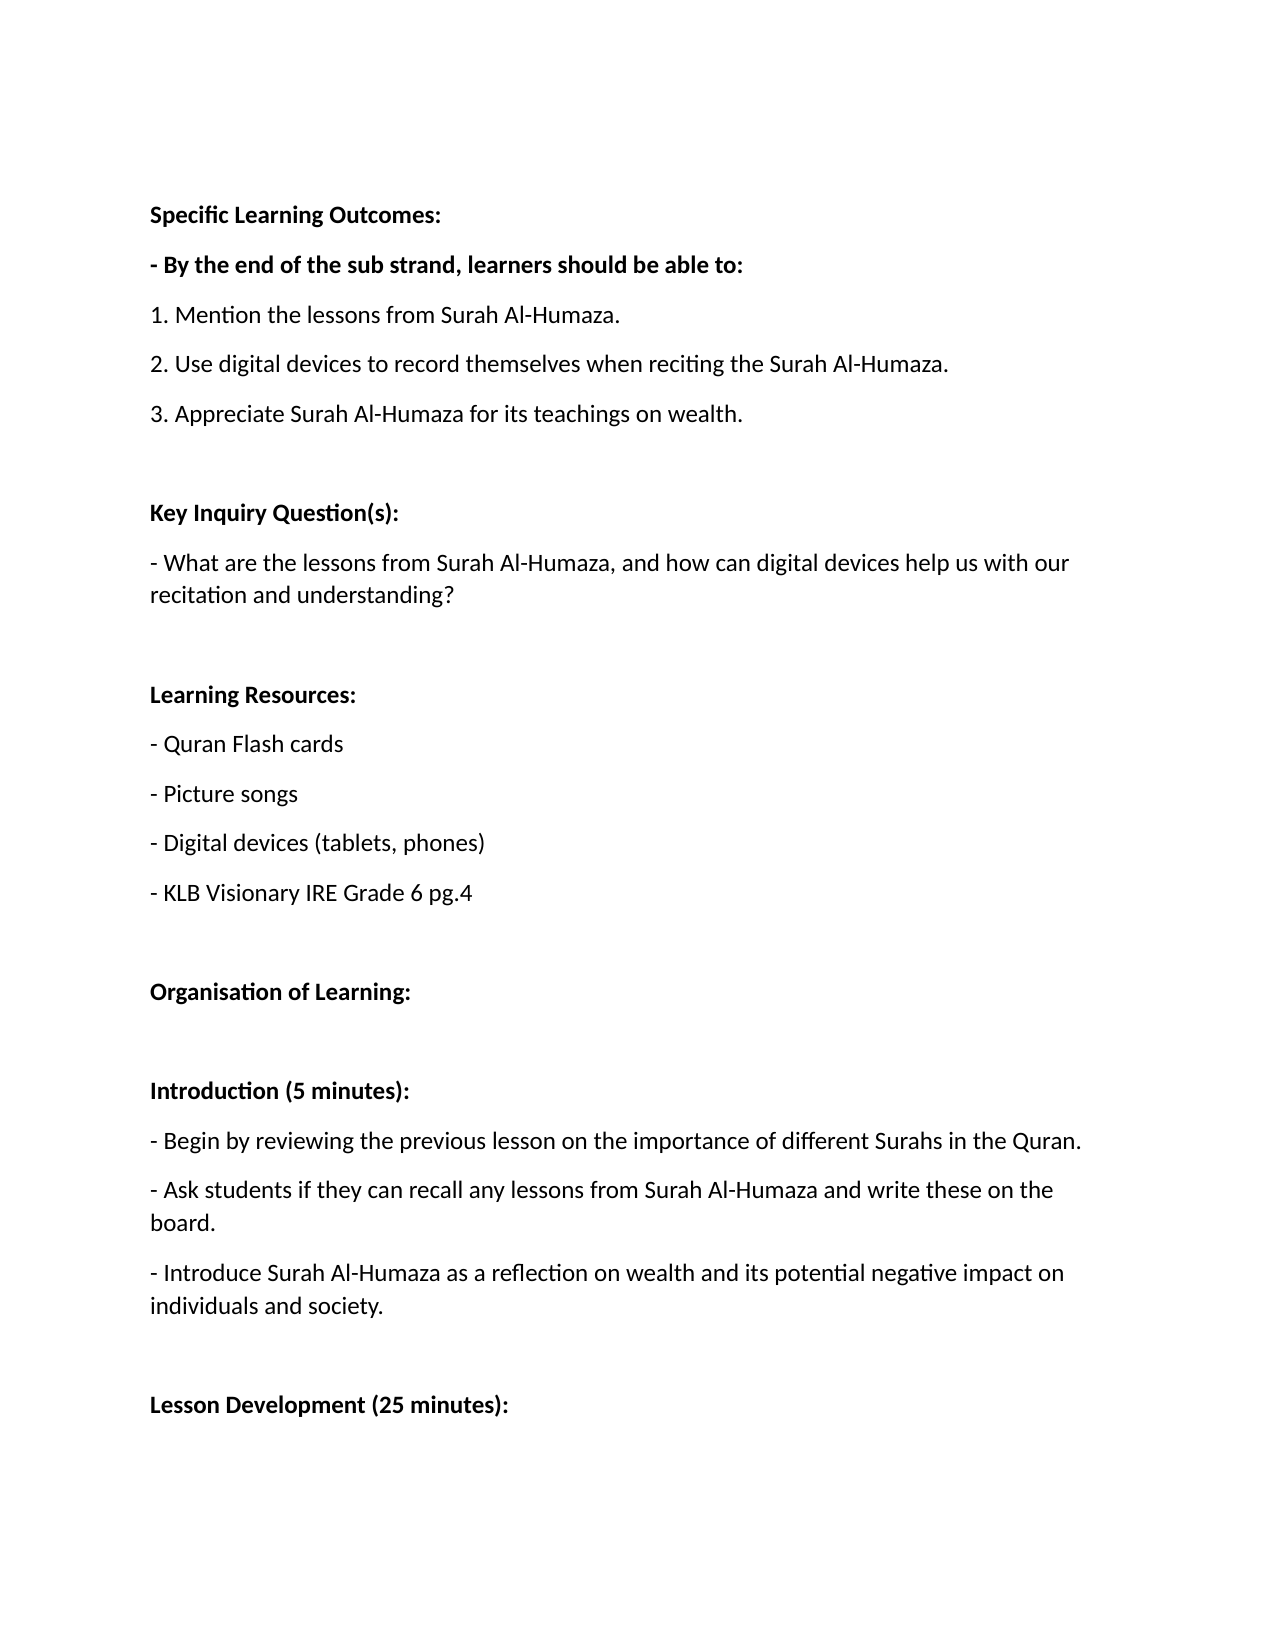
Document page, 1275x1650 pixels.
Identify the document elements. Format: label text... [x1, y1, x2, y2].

text 2. Use digital devices to record themselves when reciting the Surah Al-Humaza. [150, 348, 1125, 379]
text - Ask students if they can recall any lessons from Surah Al-Humaza and write these on the board. [150, 1174, 1125, 1238]
text - Picture songs [150, 778, 1125, 808]
text 1. Mention the lessons from Surah Al-Humaza. [150, 299, 1125, 329]
text - What are the lessons from Surah Al-Humaza, and how can digital devices help us with our recitation and understanding? [150, 547, 1125, 610]
text Lesson Development (25 minutes): [150, 1389, 1125, 1420]
text Specific Learning Outcomes: [150, 199, 1125, 230]
text - KLB Visionary IRE Grade 6 pg.4 [150, 877, 1125, 908]
text - Introduce Surah Al-Humaza as a reflection on wealth and its potential negative impact on individuals and society. [150, 1257, 1125, 1321]
text Introduction (5 minutes): [150, 1075, 1125, 1106]
text - Digital devices (tablets, phones) [150, 827, 1125, 858]
text - Begin by reviewing the previous lesson on the importance of different Surahs in the Quran. [150, 1125, 1125, 1156]
text - By the end of the sub strand, learners should be able to: [150, 249, 1125, 280]
text Organisation of Learning: [150, 976, 1125, 1007]
text Key Inquiry Question(s): [150, 497, 1125, 528]
text Learning Resources: [150, 679, 1125, 709]
text 3. Appreciate Surah Al-Humaza for its teachings on wealth. [150, 398, 1125, 428]
text - Quran Flash cards [150, 728, 1125, 759]
